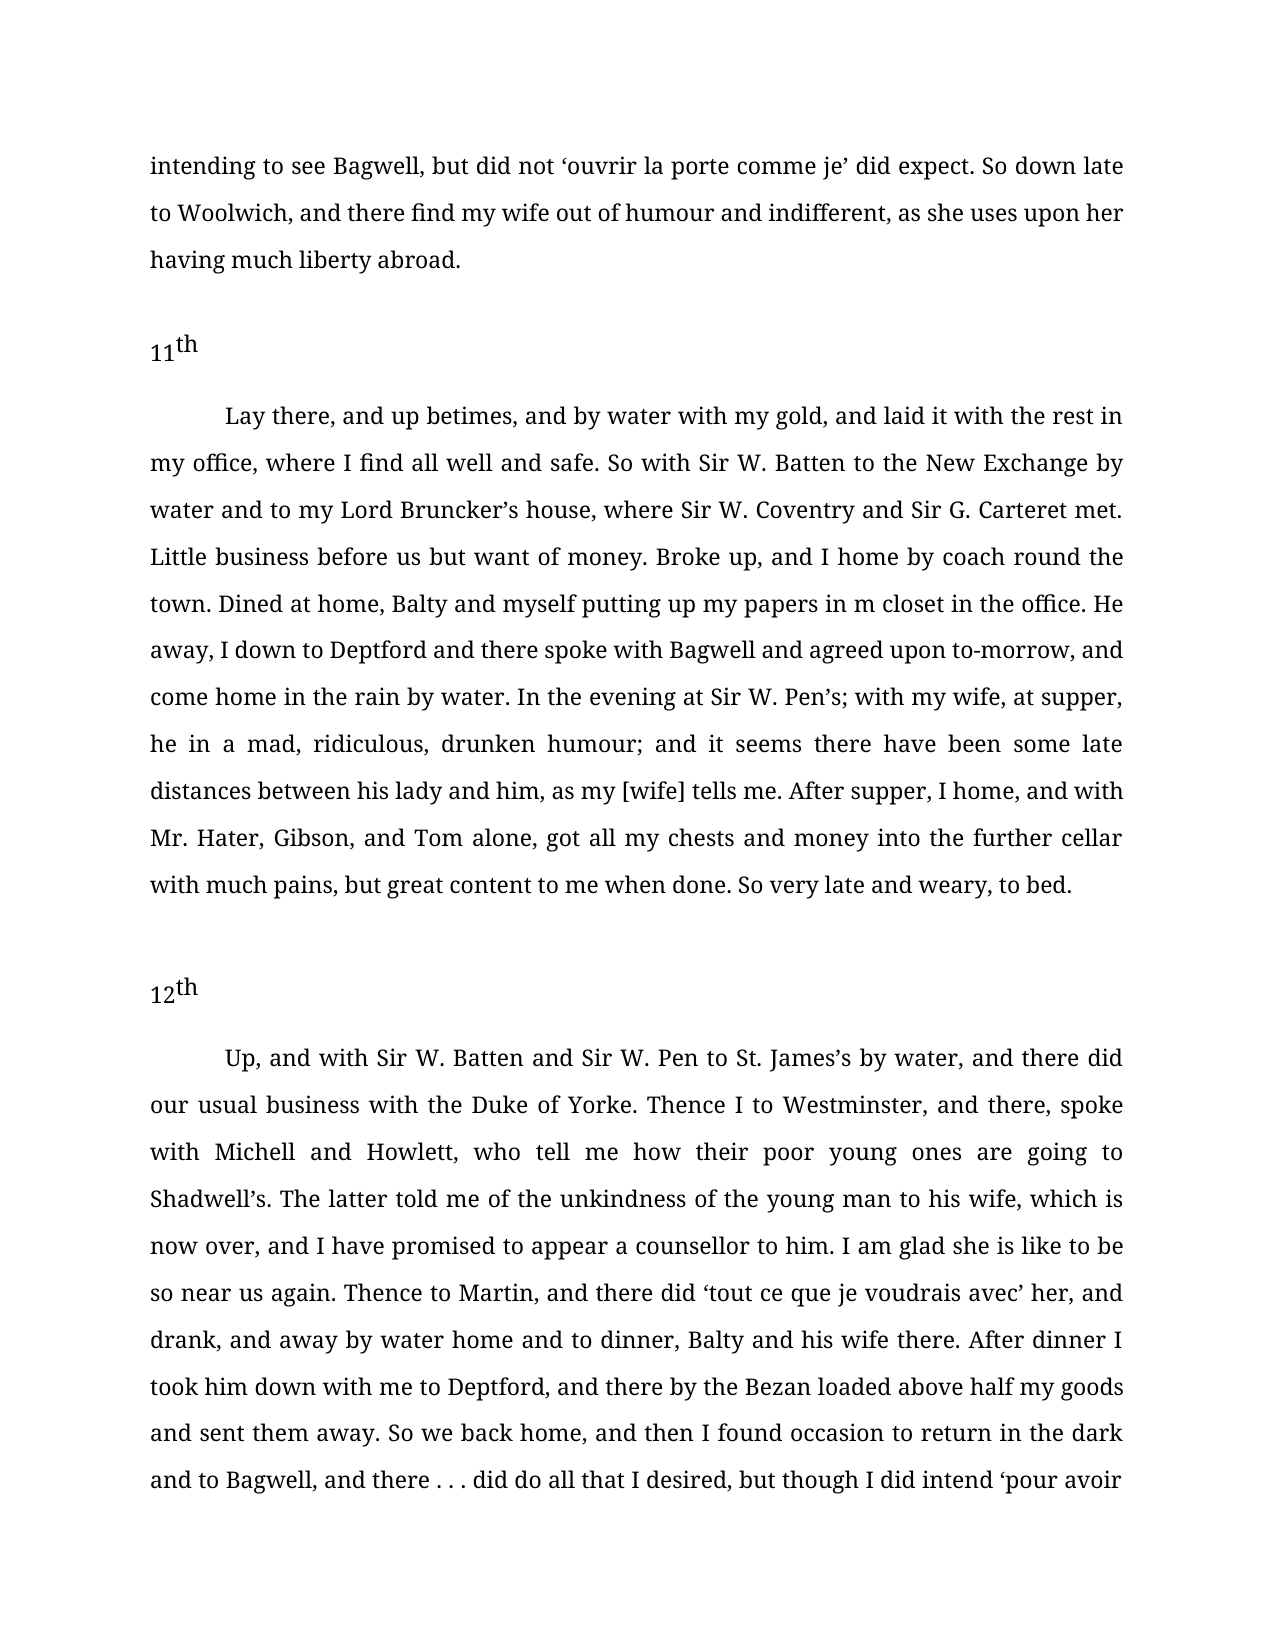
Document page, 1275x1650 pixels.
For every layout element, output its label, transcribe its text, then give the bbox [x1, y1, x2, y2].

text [150, 1042, 1125, 1496]
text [150, 150, 1125, 275]
text Lay there, and up betimes, and by water with my gold, and laid it with the rest in my office, where I find all well and safe. So with Sir W. Batten to the New Exchange by water and to my Lord Bruncker’s house, where Sir W. Coventry and Sir G. Carteret met. Little business before us but want of money. Broke up, and I home by coach round the town. Dined at home, Balty and myself putting up my papers in m closet in the office. He away, I down to Deptford and there spoke with Bagwell and agreed upon to-morrow, and come home in the rain by water. In the evening at Sir W. Pen’s; with my wife, at supper, he in a mad, ridiculous, drunken humour; and it seems there have been some late distances between his lady and him, as my [wife] tells me. After supper, I home, and with Mr. Hater, Gibson, and Tom alone, got all my chests and money into the further cellar with much pains, but great content to me when done. So very late and weary, to bed. [150, 400, 1125, 900]
text 12th [150, 970, 1125, 1010]
text 11th [150, 328, 1125, 368]
